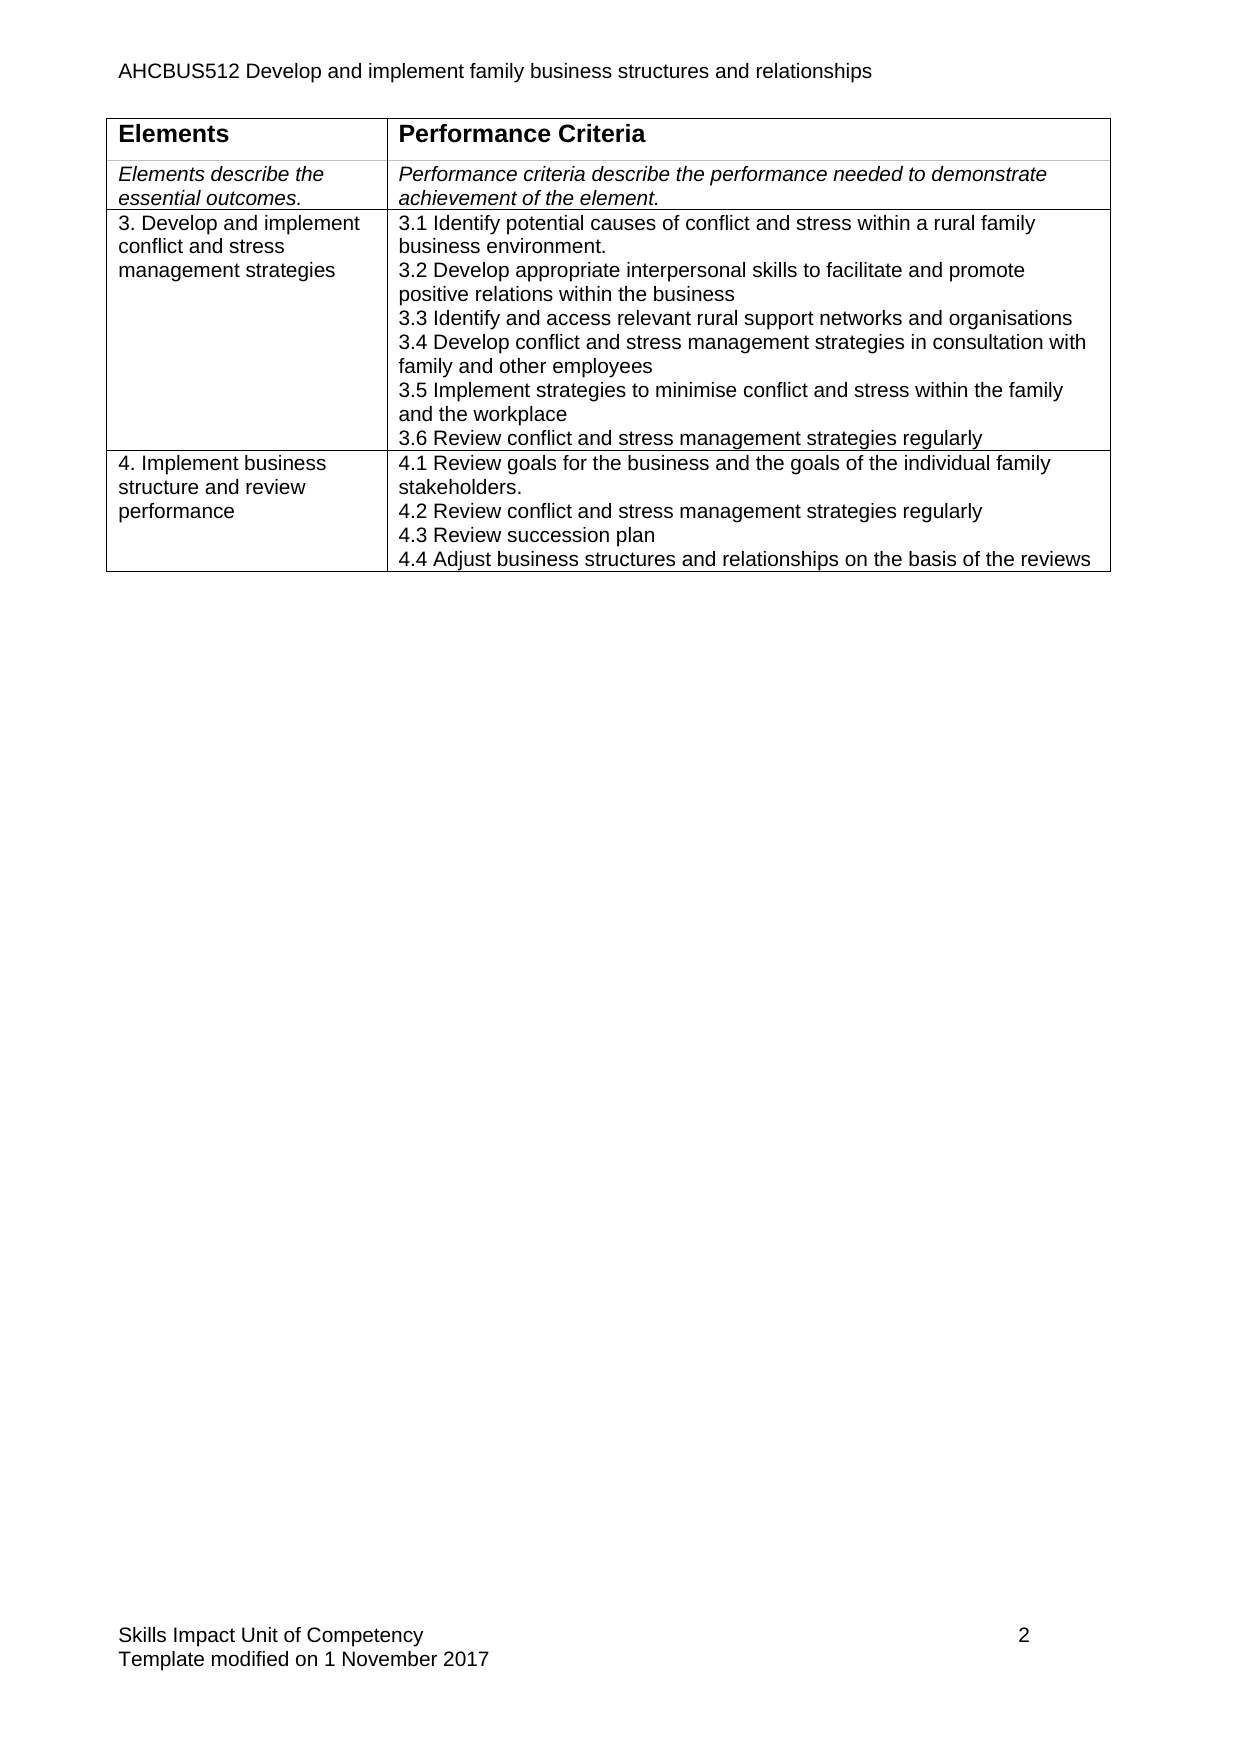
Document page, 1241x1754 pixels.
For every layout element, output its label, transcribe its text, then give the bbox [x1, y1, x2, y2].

table_cell Elements describe the essential outcomes. [107, 161, 387, 209]
table_cell 4. Implement business structure and review performance [107, 451, 387, 571]
table_cell 3. Develop and implement conflict and stress management strategies [107, 210, 387, 450]
table_cell 4.1 Review goals for the business and the goals of the individual family stakeholders. 4.2 Review conflict and stress management strategies regularly 4.3 Review succession plan 4.4 Adjust business structures and relationships on the basis of the reviews [388, 451, 1110, 571]
table_cell 3.1 Identify potential causes of conflict and stress within a rural family business environment. 3.2 Develop appropriate interpersonal skills to facilitate and promote positive relations within the business 3.3 Identify and access relevant rural support networks and organisations 3.4 Develop conflict and stress management strategies in consultation with family and other employees 3.5 Implement strategies to minimise conflict and stress within the family and the workplace 3.6 Review conflict and stress management strategies regularly [388, 210, 1110, 450]
table_cell Performance criteria describe the performance needed to demonstrate achievement of the element. [388, 161, 1110, 209]
table_header Performance Criteria [388, 119, 1110, 160]
table_header Elements [107, 119, 387, 160]
